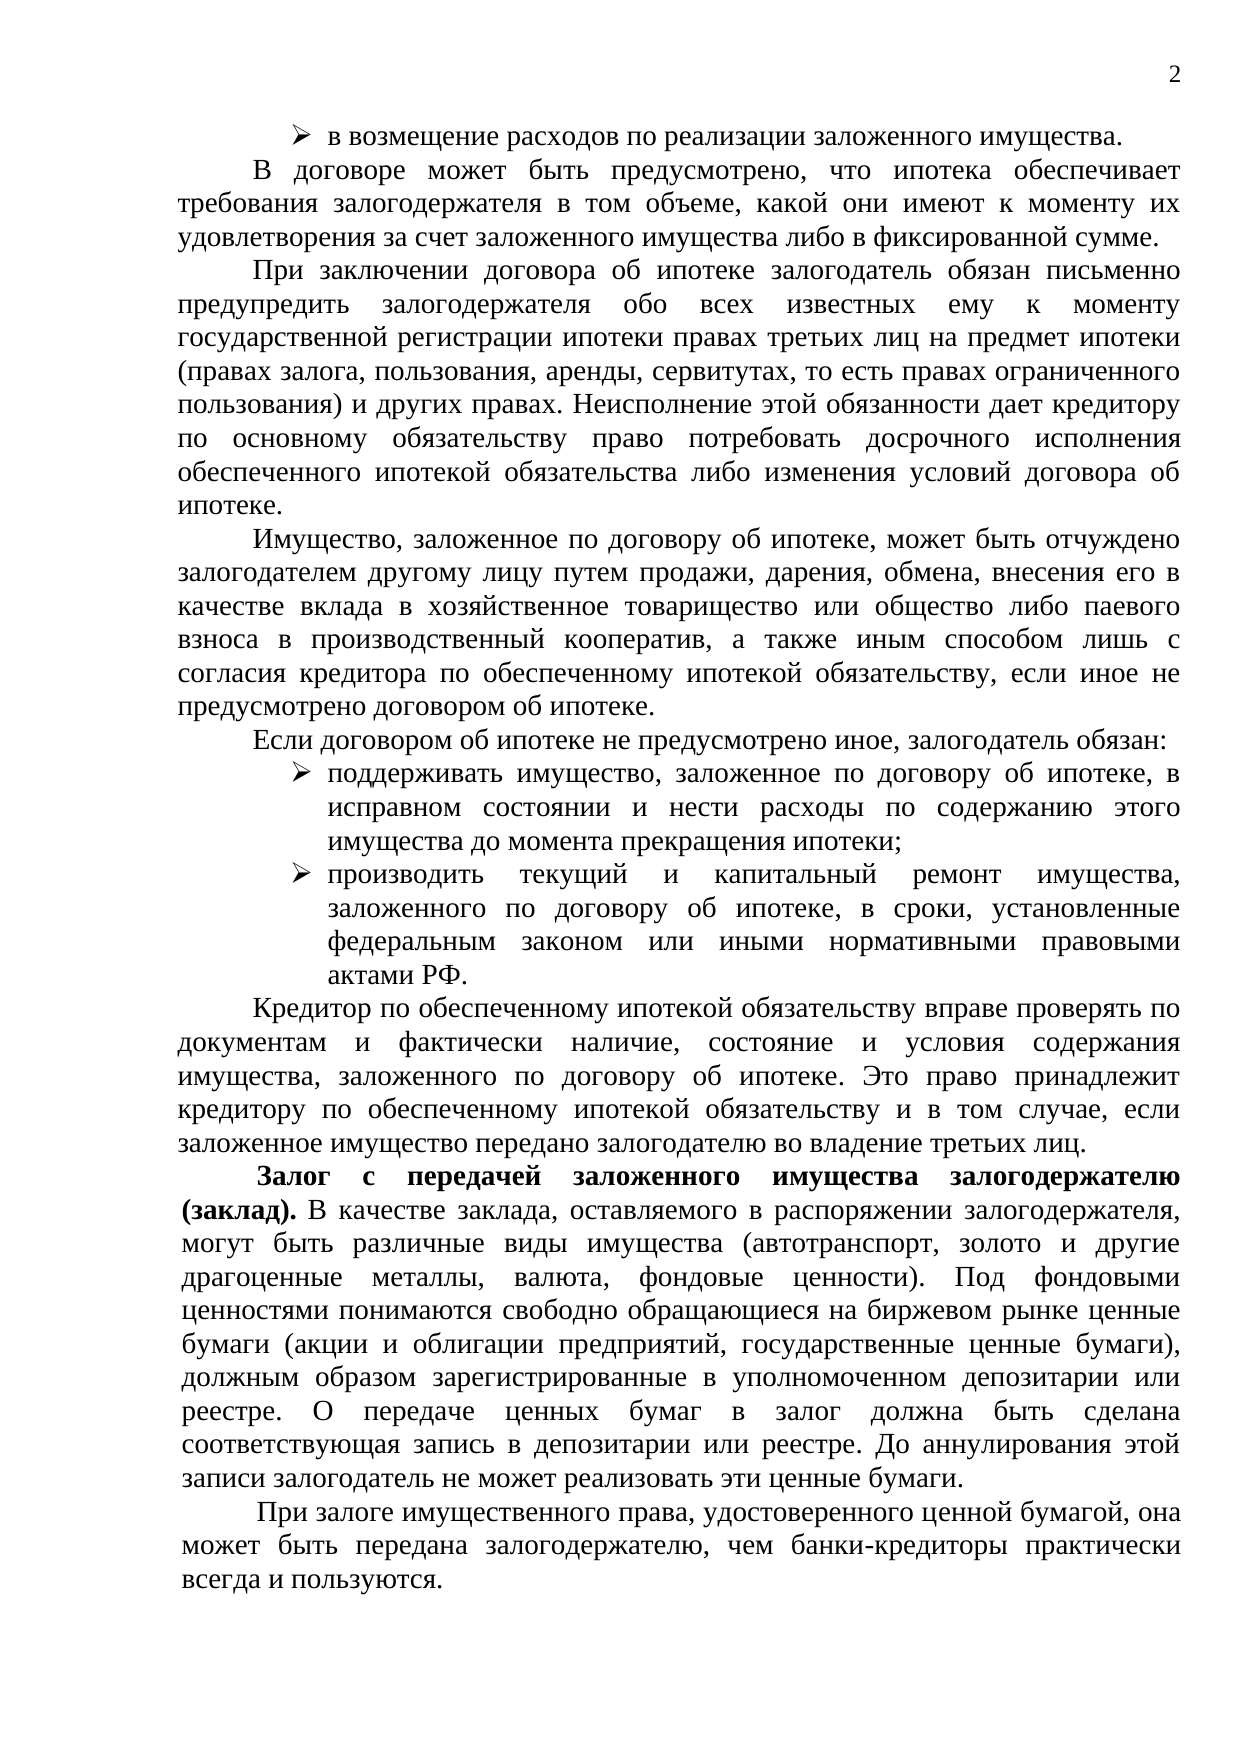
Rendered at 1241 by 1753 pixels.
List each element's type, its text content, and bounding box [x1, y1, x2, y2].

text В договоре может быть предусмотрено, что ипотека обеспечивает требования залогодержателя в том объеме, какой они имеют к моменту их удовлетворения за счет заложенного имущества либо в фиксированной сумме. [177, 152, 1181, 252]
list производить текущий и капитальный ремонт имущества, заложенного по договору об ипотеке, в сроки, установленные федеральным законом или иными нормативными правовыми актами РФ. [290, 856, 1181, 991]
text Залог с передачей заложенного имущества залогодержателю (заклад). В качестве заклада, оставляемого в распоряжении залогодержателя, могут быть различные виды имущества (автотранспорт, золото и другие драгоценные металлы, валюта, фондовые ценности). Под фондовыми ценностями понимаются свободно обращающиеся на биржевом рынке ценные бумаги (акции и облигации предприятий, государственные ценные бумаги), должным образом зарегистрированные в уполномоченном депозитарии или реестре. О передаче ценных бумаг в залог должна быть сделана соответствующая запись в депозитарии или реестре. До аннулирования этой записи залогодатель не может реализовать эти ценные бумаги. [181, 1158, 1181, 1494]
text При заключении договора об ипотеке залогодатель обязан письменно предупредить залогодержателя обо всех известных ему к моменту государственной регистрации ипотеки правах третьих лиц на предмет ипотеки (правах залога, пользования, аренды, сервитутах, то есть правах ограниченного пользования) и других правах. Неисполнение этой обязанности дает кредитору по основному обязательству право потребовать досрочного исполнения обеспеченного ипотекой обязательства либо изменения условий договора об ипотеке. [177, 252, 1181, 521]
text При залоге имущественного права, удостоверенного ценной бумагой, она может быть передана залогодержателю, чем банки-кредиторы практически всегда и пользуются. [181, 1494, 1181, 1594]
text Если договором об ипотеке не предусмотрено иное, залогодатель обязан: [177, 722, 1181, 756]
text Кредитор по обеспеченному ипотекой обязательству вправе проверять по документам и фактически наличие, состояние и условия содержания имущества, заложенного по договору об ипотеке. Это право принадлежит кредитору по обеспеченному ипотекой обязательству и в том случае, если заложенное имущество передано залогодателю во владение третьих лиц. [177, 991, 1181, 1158]
list в возмещение расходов по реализации заложенного имущества. [290, 118, 1181, 152]
list поддерживать имущество, заложенное по договору об ипотеке, в исправном состоянии и нести расходы по содержанию этого имущества до момента прекращения ипотеки; [290, 756, 1181, 856]
text Имущество, заложенное по договору об ипотеке, может быть отчуждено залогодателем другому лицу путем продажи, дарения, обмена, внесения его в качестве вклада в хозяйственное товарищество или общество либо паевого взноса в производственный кооператив, а также иным способом лишь с согласия кредитора по обеспеченному ипотекой обязательству, если иное не предусмотрено договором об ипотеке. [177, 521, 1181, 722]
